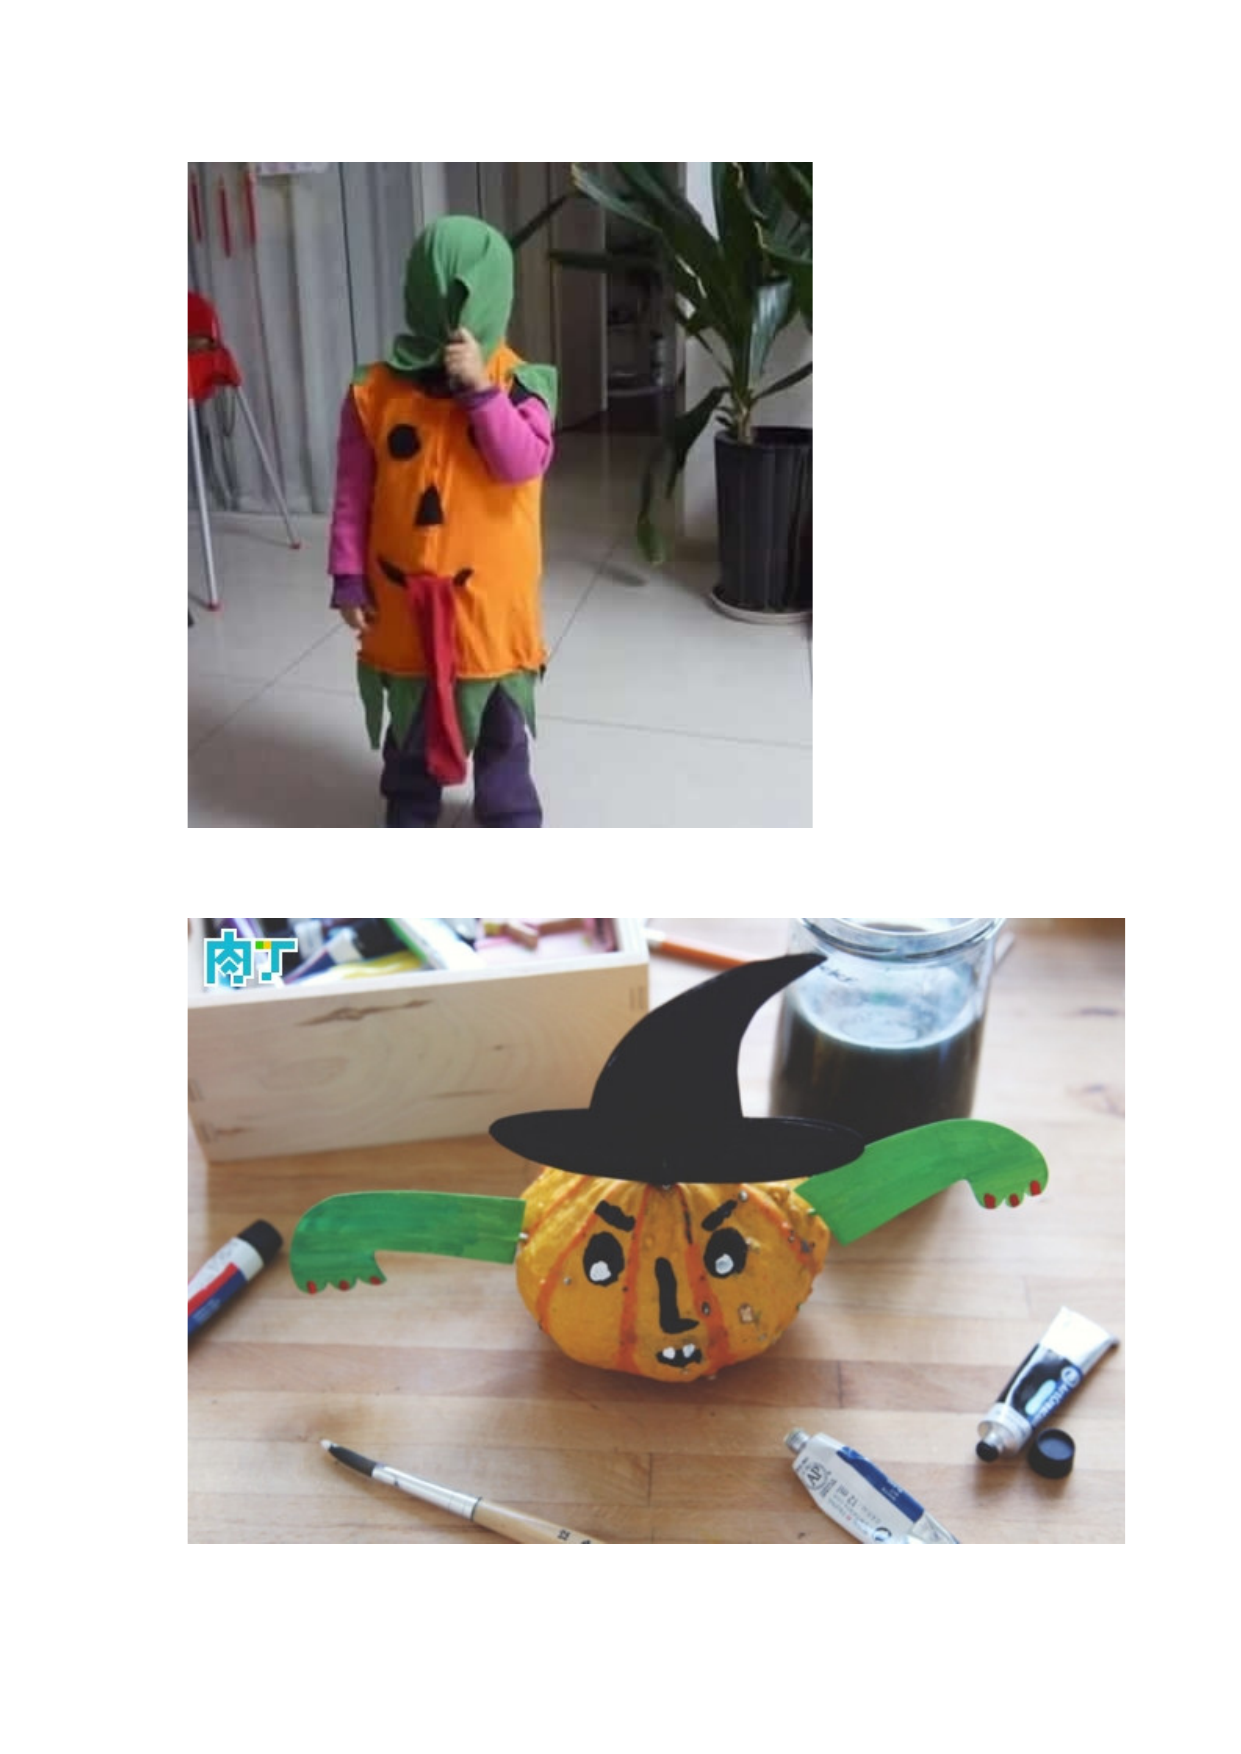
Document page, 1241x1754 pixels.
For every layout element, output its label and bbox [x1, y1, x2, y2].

picture [187, 918, 1125, 1544]
picture [187, 162, 813, 828]
